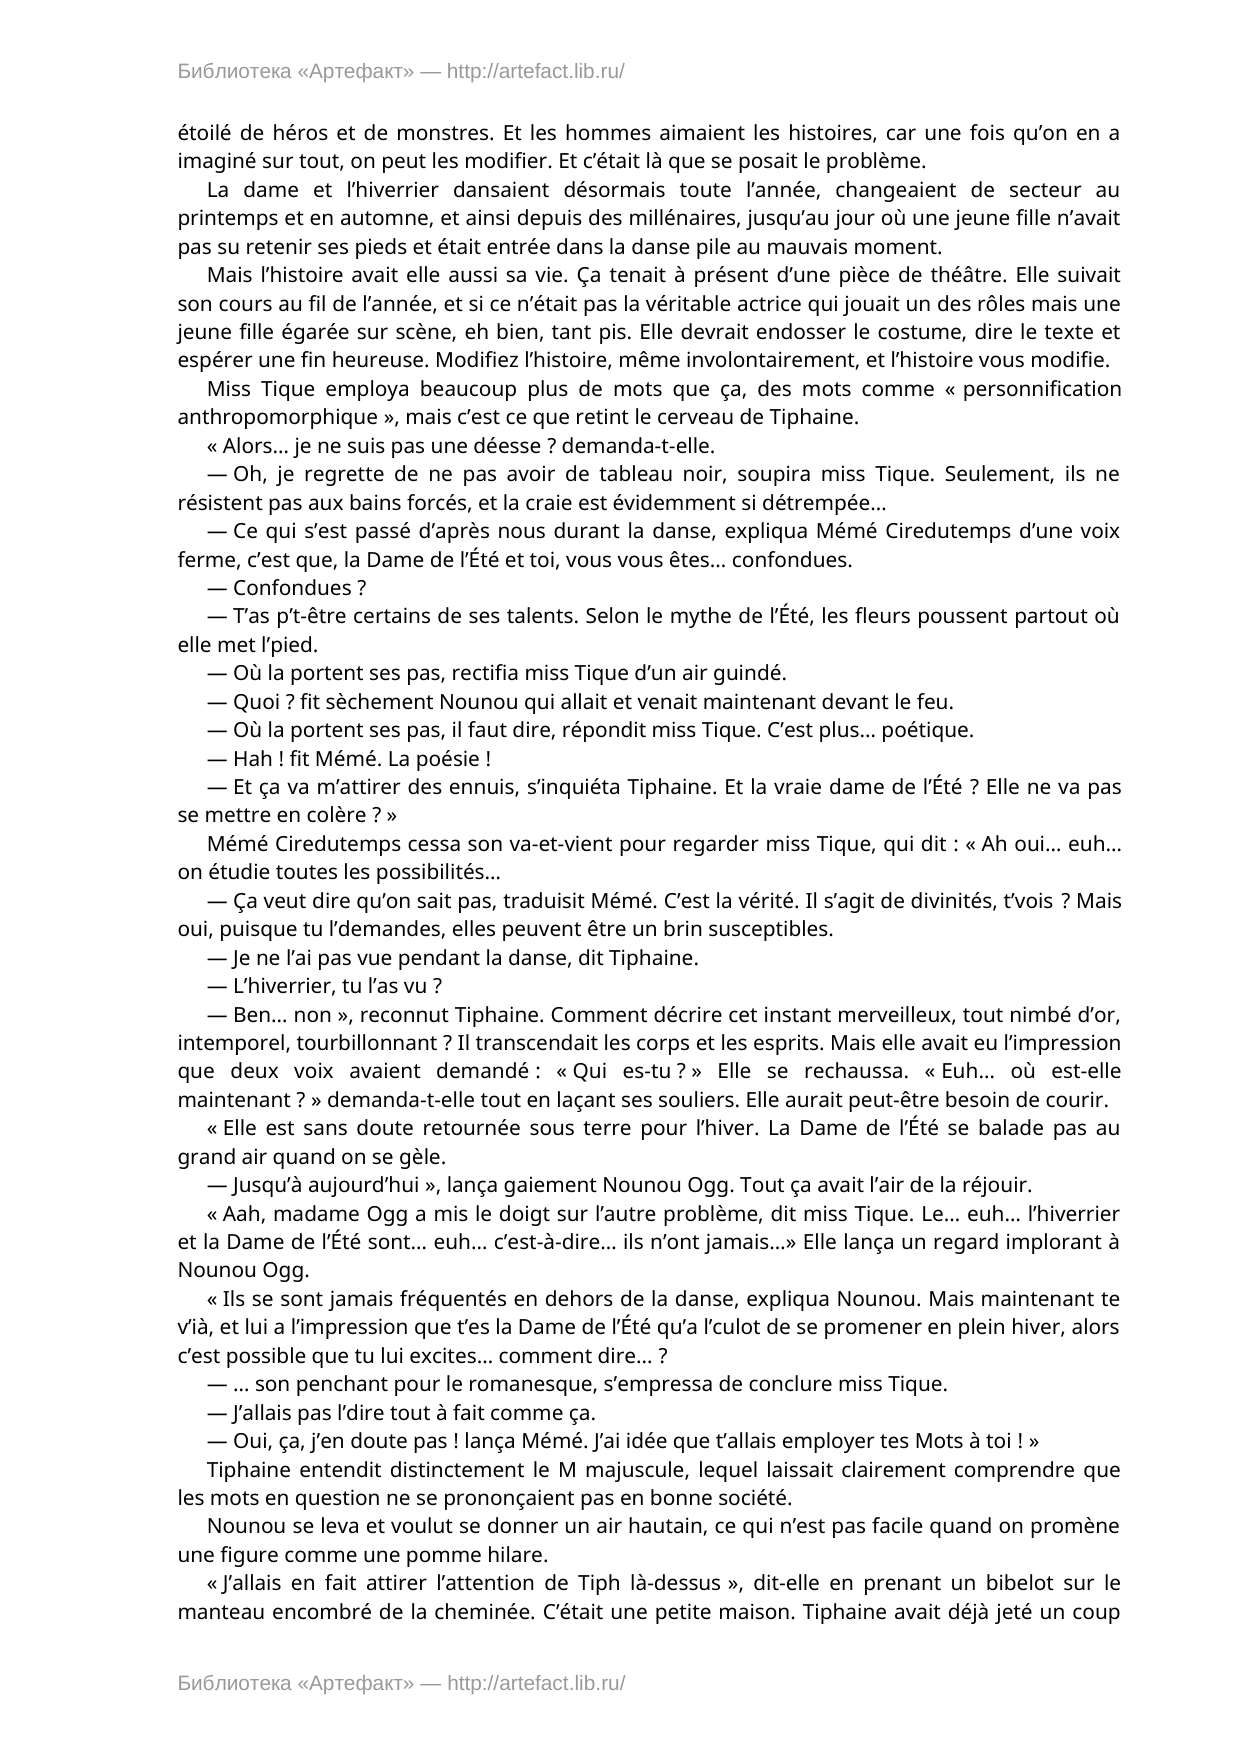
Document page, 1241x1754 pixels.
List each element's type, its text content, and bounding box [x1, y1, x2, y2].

text — Ça veut dire qu’on sait pas, traduisit Mémé. C’est la vérité. Il s’agit de divinités, t’vois ? Mais oui, puisque tu l’demandes, elles peuvent être un brin susceptibles. [177, 886, 1122, 943]
text — T’as p’t-être certains de ses talents. Selon le mythe de l’Été, les fleurs poussent partout où elle met l’pied. [177, 602, 1122, 658]
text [177, 1568, 1122, 1625]
text — Je ne l’ai pas vue pendant la danse, dit Tiphaine. [177, 943, 1122, 971]
text « Elle est sans doute retournée sous terre pour l’hiver. La Dame de l’Été se balade pas au grand air quand on se gèle. [177, 1113, 1122, 1170]
text — … son penchant pour le romanesque, s’empressa de conclure miss Tique. [177, 1369, 1122, 1398]
text — Hah ! fit Mémé. La poésie ! [177, 744, 1122, 772]
text — L’hiverrier, tu l’as vu ? [177, 971, 1122, 1000]
text Miss Tique employa beaucoup plus de mots que ça, des mots comme « personnification anthropomorphique », mais c’est ce que retint le cerveau de Tiphaine. [177, 374, 1122, 431]
text — Confondues ? [177, 573, 1122, 602]
text — Ce qui s’est passé d’après nous durant la danse, expliqua Mémé Ciredutemps d’une voix ferme, c’est que, la Dame de l’Été et toi, vous vous êtes… confondues. [177, 516, 1122, 573]
text — Et ça va m’attirer des ennuis, s’inquiéta Tiphaine. Et la vraie dame de l’Été ? Elle ne va pas se mettre en colère ? » [177, 772, 1122, 829]
text « Alors… je ne suis pas une déesse ? demanda-t-elle. [177, 431, 1122, 459]
text — Où la portent ses pas, rectifia miss Tique d’un air guindé. [177, 658, 1122, 687]
text — Où la portent ses pas, il faut dire, répondit miss Tique. C’est plus… poétique. [177, 715, 1122, 744]
text — Oui, ça, j’en doute pas ! lança Mémé. J’ai idée que t’allais employer tes Mots à toi ! » [177, 1426, 1122, 1455]
text « Ils se sont jamais fréquentés en dehors de la danse, expliqua Nounou. Mais maintenant te v’ià, et lui a l’impression que t’es la Dame de l’Été qu’a l’culot de se promener en plein hiver, alors c’est possible que tu lui excites… comment dire… ? [177, 1284, 1122, 1369]
text Mémé Ciredutemps cessa son va-et-vient pour regarder miss Tique, qui dit : « Ah oui… euh… on étudie toutes les possibilités… [177, 829, 1122, 886]
text La dame et l’hiverrier dansaient désormais toute l’année, changeaient de secteur au printemps et en automne, et ainsi depuis des millénaires, jusqu’au jour où une jeune fille n’avait pas su retenir ses pieds et était entrée dans la danse pile au mauvais moment. [177, 175, 1122, 260]
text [177, 118, 1122, 175]
text « Aah, madame Ogg a mis le doigt sur l’autre problème, dit miss Tique. Le… euh… l’hiverrier et la Dame de l’Été sont… euh… c’est-à-dire… ils n’ont jamais…» Elle lança un regard implorant à Nounou Ogg. [177, 1199, 1122, 1284]
text Nounou se leva et voulut se donner un air hautain, ce qui n’est pas facile quand on promène une figure comme une pomme hilare. [177, 1512, 1122, 1568]
text — Quoi ? fit sèchement Nounou qui allait et venait maintenant devant le feu. [177, 687, 1122, 715]
text — J’allais pas l’dire tout à fait comme ça. [177, 1398, 1122, 1426]
text — Oh, je regrette de ne pas avoir de tableau noir, soupira miss Tique. Seulement, ils ne résistent pas aux bains forcés, et la craie est évidemment si détrempée… [177, 459, 1122, 516]
text Tiphaine entendit distinctement le M majuscule, lequel laissait clairement comprendre que les mots en question ne se prononçaient pas en bonne société. [177, 1455, 1122, 1512]
text Mais l’histoire avait elle aussi sa vie. Ça tenait à présent d’une pièce de théâtre. Elle suivait son cours au fil de l’année, et si ce n’était pas la véritable actrice qui jouait un des rôles mais une jeune fille égarée sur scène, eh bien, tant pis. Elle devrait endosser le costume, dire le texte et espérer une fin heureuse. Modifiez l’histoire, même involontairement, et l’histoire vous modifie. [177, 260, 1122, 374]
text — Jusqu’à aujourd’hui », lança gaiement Nounou Ogg. Tout ça avait l’air de la réjouir. [177, 1170, 1122, 1199]
text — Ben… non », reconnut Tiphaine. Comment décrire cet instant merveilleux, tout nimbé d’or, intemporel, tourbillonnant ? Il transcendait les corps et les esprits. Mais elle avait eu l’impression que deux voix avaient demandé : « Qui es-tu ? » Elle se rechaussa. « Euh… où est-elle maintenant ? » demanda-t-elle tout en laçant ses souliers. Elle aurait peut-être besoin de courir. [177, 1000, 1122, 1113]
